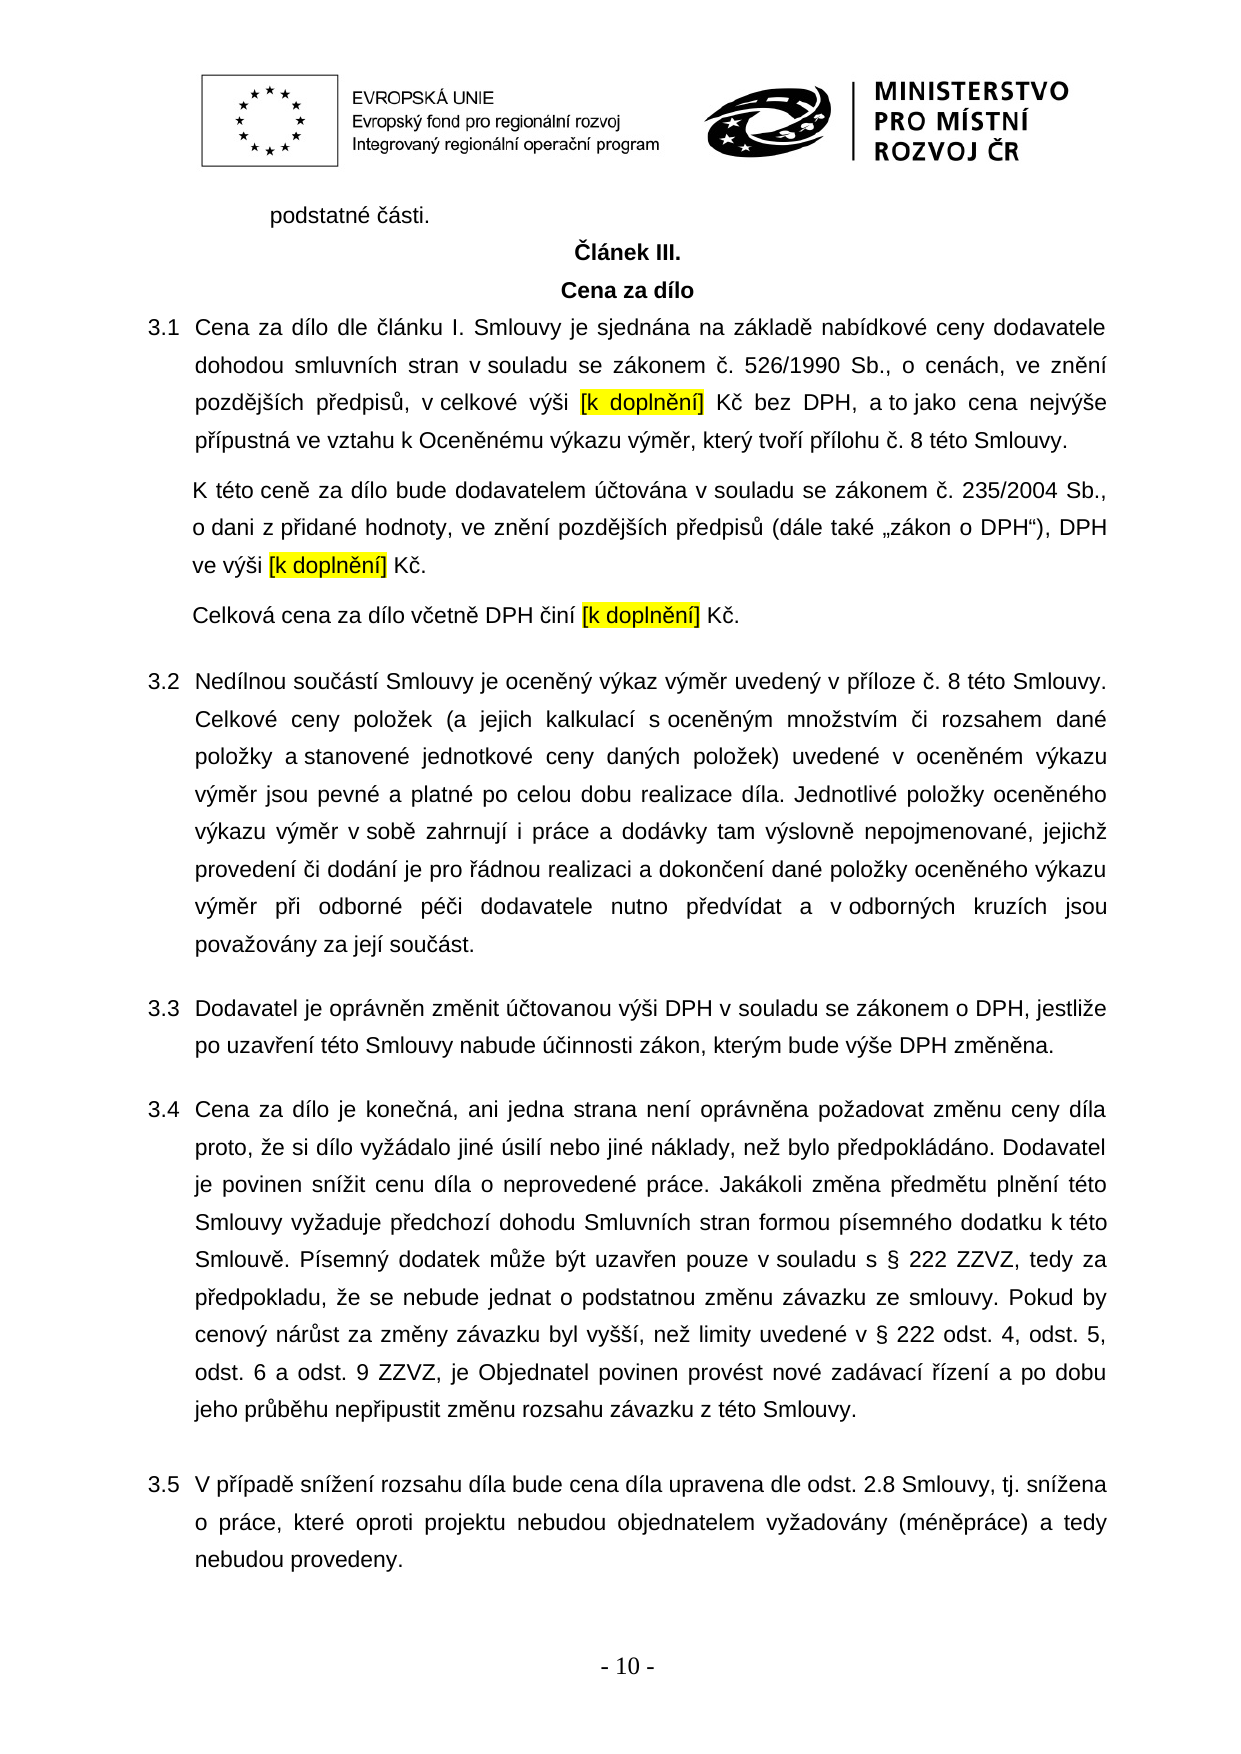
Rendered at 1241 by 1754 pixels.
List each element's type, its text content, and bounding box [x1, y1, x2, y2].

text Celková cena za dílo včetně DPH činí [k doplnění] Kč. [192, 590, 1107, 628]
list Cena za dílo dle článku I. Smlouvy je sjednána na základě nabídkové ceny dodavatele dohodou smluvních stran v souladu se zákonem č. 526/1990 Sb., o cenách, ve znění pozdějších předpisů, v celkové výši [k doplnění] Kč bez DPH, a to jako cena nejvýše přípustná ve vztahu k Oceněnému výkazu výměr, který tvoří přílohu č. 8 této Smlouvy. [148, 303, 1107, 453]
list Cena za dílo je konečná, ani jedna strana není oprávněna požadovat změnu ceny díla proto, že si dílo vyžádalo jiné úsilí nebo jiné náklady, než bylo předpokládáno. Dodavatel je povinen snížit cenu díla o neprovedené práce. Jakákoli změna předmětu plnění této Smlouvy vyžaduje předchozí dohodu Smluvních stran formou písemného dodatku k této Smlouvě. Písemný dodatek může být uzavřen pouze v souladu s § 222 ZZVZ, tedy za předpokladu, že se nebude jednat o podstatnou změnu závazku ze smlouvy. Pokud by cenový nárůst za změny závazku byl vyšší, než limity uvedené v § 222 odst. 4, odst. 5, odst. 6 a odst. 9 ZZVZ, je Objednatel povinen provést nové zadávací řízení a po dobu jeho průběhu nepřipustit změnu rozsahu závazku z této Smlouvy. [148, 1085, 1107, 1422]
picture [158, 44, 1097, 191]
list V případě snížení rozsahu díla bude cena díla upravena dle odst. 2.8 Smlouvy, tj. snížena o práce, které oproti projektu nebudou objednatelem vyžadovány (méněpráce) a tedy nebudou provedeny. [148, 1460, 1107, 1572]
text K této ceně za dílo bude dodavatelem účtována v souladu se zákonem č. 235/2004 Sb., o dani z přidané hodnoty, ve znění pozdějších předpisů (dále také „zákon o DPH“), DPH ve výši [k doplnění] Kč. [192, 465, 1107, 578]
text Cena za dílo [148, 265, 1107, 303]
text Článek III. [148, 228, 1107, 265]
list Dodavatel je oprávněn změnit účtovanou výši DPH v souladu se zákonem o DPH, jestliže po uzavření této Smlouvy nabude účinnosti zákon, kterým bude výše DPH změněna. [148, 983, 1107, 1058]
list Nedílnou součástí Smlouvy je oceněný výkaz výměr uvedený v příloze č. 8 této Smlouvy. Celkové ceny položek (a jejich kalkulací s oceněným množstvím či rozsahem dané položky a stanovené jednotkové ceny daných položek) uvedené v oceněném výkazu výměr jsou pevné a platné po celou dobu realizace díla. Jednotlivé položky oceněného výkazu výměr v sobě zahrnují i práce a dodávky tam výslovně nepojmenované, jejichž provedení či dodání je pro řádnou realizaci a dokončení dané položky oceněného výkazu výměr při odborné péči dodavatele nutno předvídat a v odborných kruzích jsou považovány za její součást. [148, 657, 1107, 957]
